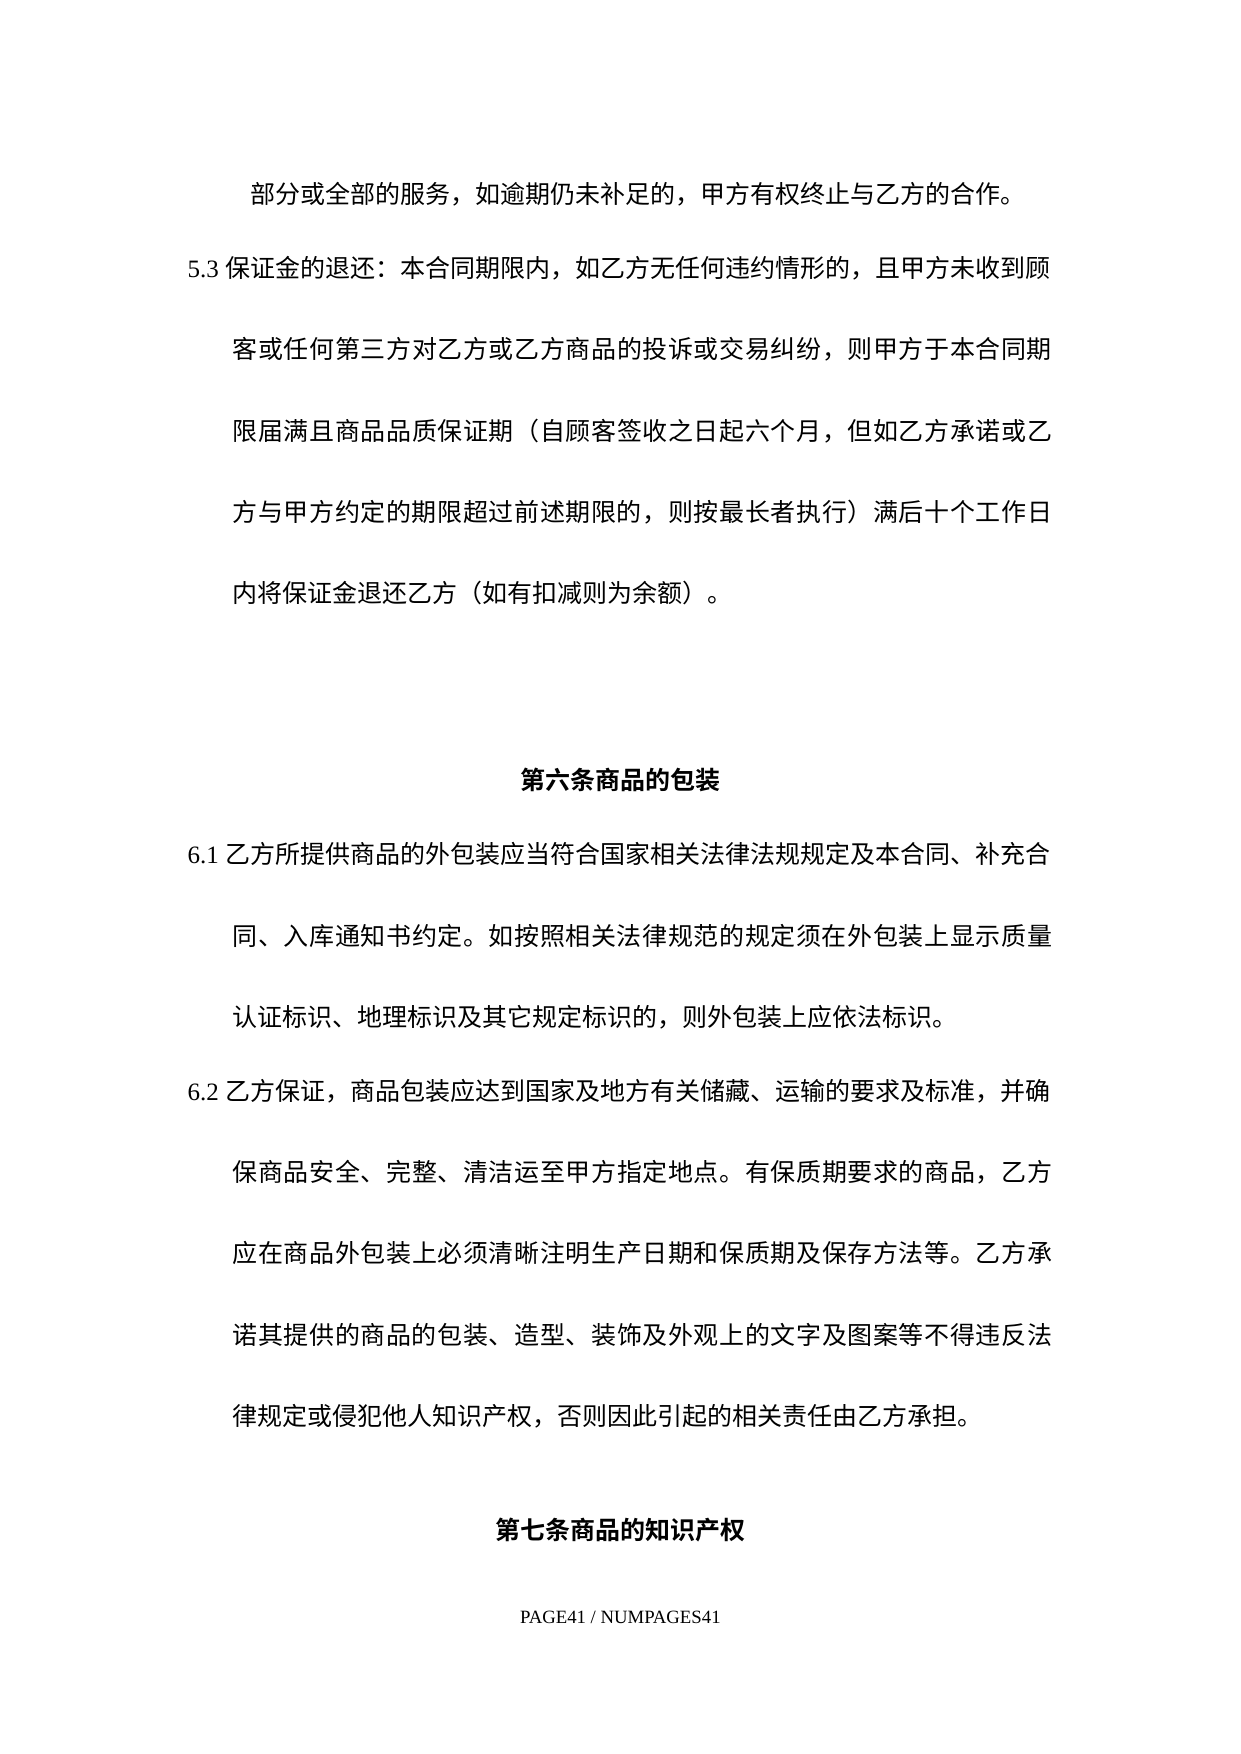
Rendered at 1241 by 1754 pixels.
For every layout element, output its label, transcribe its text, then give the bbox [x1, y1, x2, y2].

text 6.2 乙方保证，商品包装应达到国家及地方有关储藏、运输的要求及标准，并确保商品安全、完整、清洁运至甲方指定地点。有保质期要求的商品，乙方应在商品外包装上必须清晰注明生产日期和保质期及保存方法等。乙方承诺其提供的商品的包装、造型、装饰及外观上的文字及图案等不得违反法律规定或侵犯他人知识产权，否则因此引起的相关责任由乙方承担。 [187, 1057, 1053, 1447]
text 第六条商品的包装 [187, 746, 1053, 811]
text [187, 160, 1053, 225]
text 第七条商品的知识产权 [187, 1496, 1053, 1561]
text 6.1 乙方所提供商品的外包装应当符合国家相关法律法规规定及本合同、补充合同、入库通知书约定。如按照相关法律规范的规定须在外包装上显示质量认证标识、地理标识及其它规定标识的，则外包装上应依法标识。 [187, 820, 1053, 1048]
text 5.3 保证金的退还：本合同期限内，如乙方无任何违约情形的，且甲方未收到顾客或任何第三方对乙方或乙方商品的投诉或交易纠纷，则甲方于本合同期限届满且商品品质保证期（自顾客签收之日起六个月，但如乙方承诺或乙方与甲方约定的期限超过前述期限的，则按最长者执行）满后十个工作日内将保证金退还乙方（如有扣减则为余额）。 [187, 234, 1053, 624]
